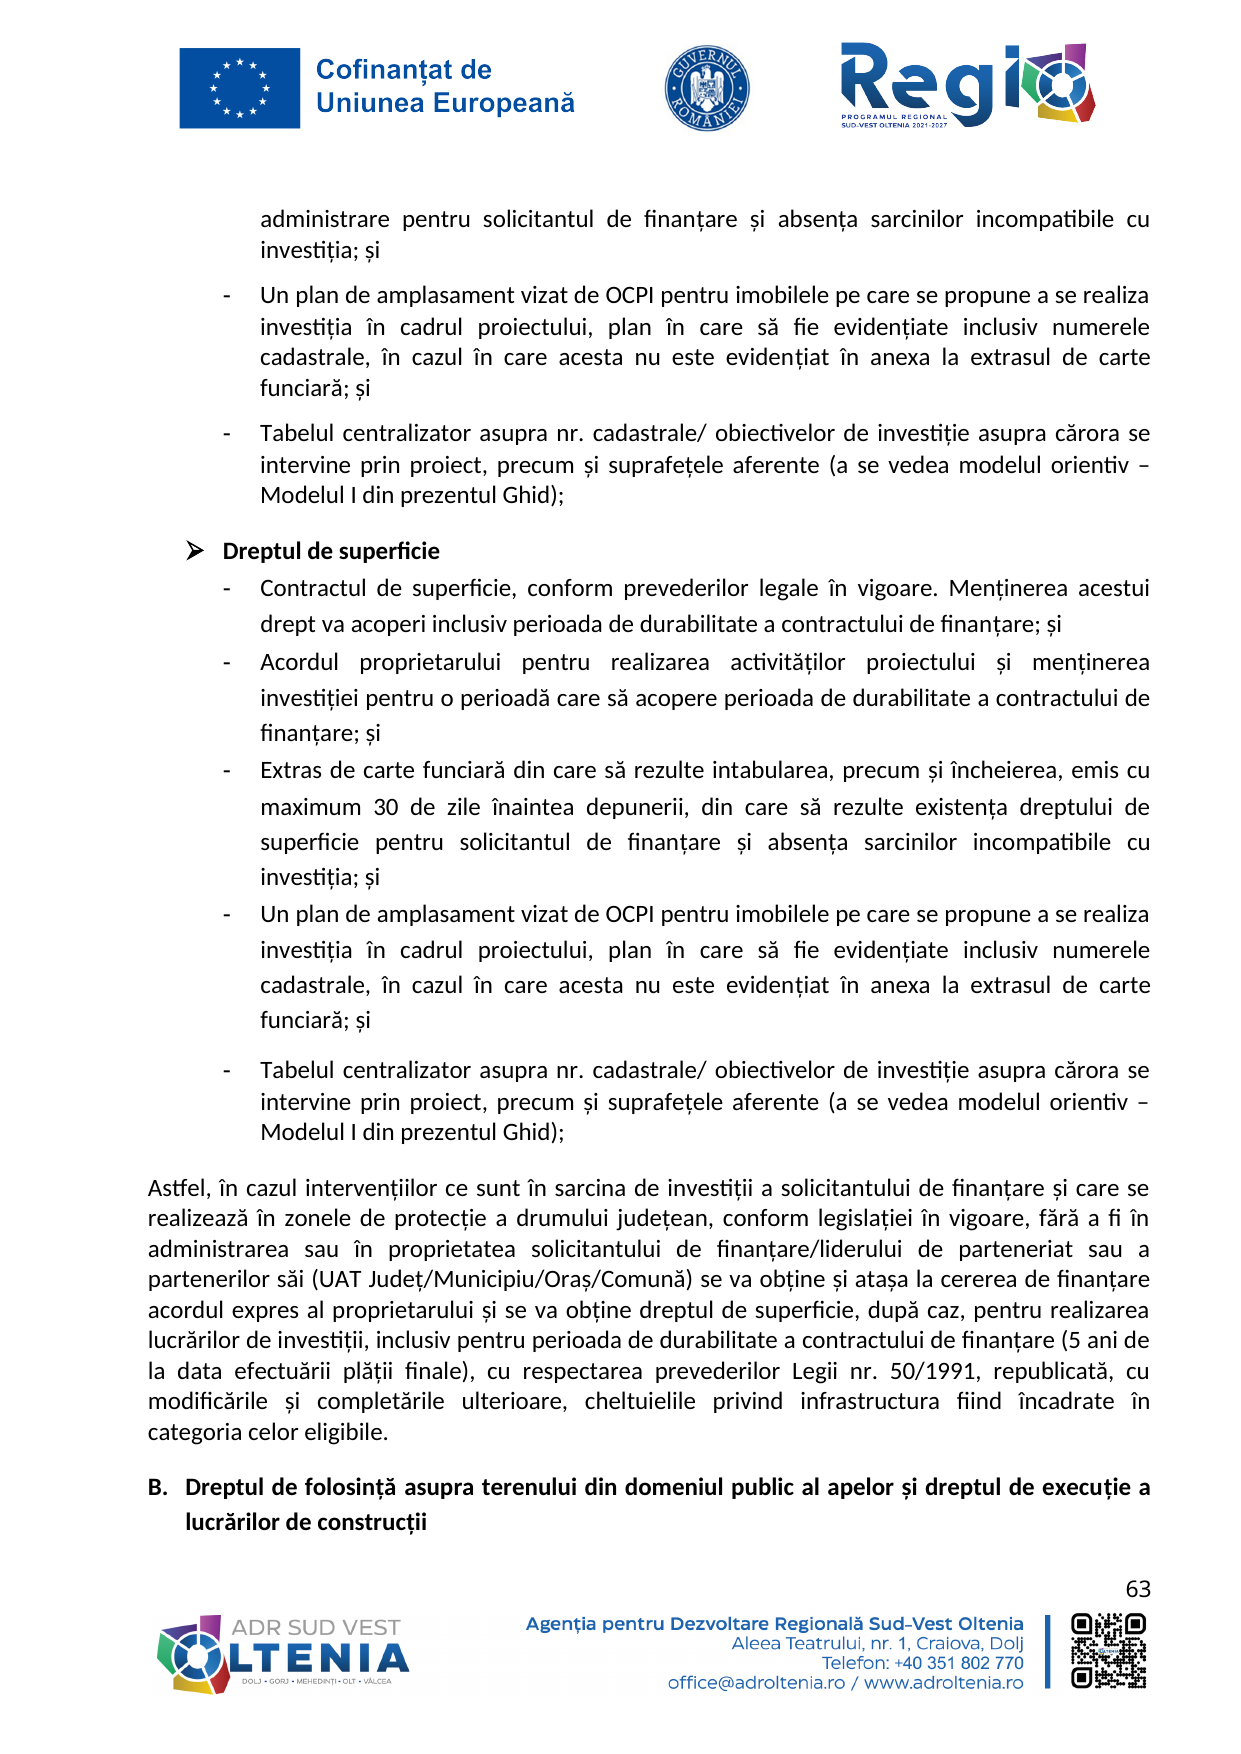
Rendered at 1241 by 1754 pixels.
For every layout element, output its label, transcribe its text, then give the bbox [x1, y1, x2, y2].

list Un plan de amplasament vizat de OCPI pentru imobilele pe care se propune a se realiza investiţia în cadrul proiectului, plan în care să fie evidențiate inclusiv numerele cadastrale, în cazul în care acesta nu este evidenţiat în anexa la extrasul de carte funciară; și [223, 896, 1152, 1035]
picture [660, 43, 755, 133]
list Extras de carte funciară din care să rezulte intabularea, precum și încheierea, emis cu maximum 30 de zile înaintea depunerii, din care să rezulte existența dreptului de superficie pentru solicitantul de finanţare și absența sarcinilor incompatibile cu investiția; și [223, 752, 1152, 891]
text Astfel, în cazul intervențiilor ce sunt în sarcina de investiții a solicitantului de finanțare și care se realizează în zonele de protecție a drumului județean, conform legislației în vigoare, fără a fi în administrarea sau în proprietatea solicitantului de finanțare/liderului de parteneriat sau a partenerilor săi (UAT Județ/Municipiu/Oraș/Comună) se va obține și atașa la cererea de finanțare acordul expres al proprietarului și se va obține dreptul de superficie, după caz, pentru realizarea lucrărilor de investiții, inclusiv pentru perioada de durabilitate a contractului de finanțare (5 ani de la data efectuării plății finale), cu respectarea prevederilor Legii nr. 50/1991, republicată, cu modificările și completările ulterioare, cheltuielile privind infrastructura fiind încadrate în categoria celor eligibile. [148, 1172, 1152, 1447]
list Tabelul centralizator asupra nr. cadastrale/ obiectivelor de investiție asupra cărora se intervine prin proiect, precum și suprafețele aferente (a se vedea modelul orientiv – Modelul I din prezentul Ghid); [223, 1052, 1152, 1147]
list Tabelul centralizator asupra nr. cadastrale/ obiectivelor de investiție asupra cărora se intervine prin proiect, precum și suprafețele aferente (a se vedea modelul orientiv – Modelul I din prezentul Ghid); [223, 415, 1152, 510]
list Dreptul de folosinţă asupra terenului din domeniul public al apelor și dreptul de execuţie a lucrărilor de construcţii [148, 1472, 1152, 1537]
picture [174, 43, 577, 132]
list Contractul de superficie, conform prevederilor legale în vigoare. Menținerea acestui drept va acoperi inclusiv perioada de durabilitate a contractului de finanţare; și [223, 570, 1152, 639]
picture [839, 41, 1098, 131]
list Dreptul de superficie [185, 535, 1152, 566]
picture [147, 1604, 1151, 1701]
list Un plan de amplasament vizat de OCPI pentru imobilele pe care se propune a se realiza investiţia în cadrul proiectului, plan în care să fie evidențiate inclusiv numerele cadastrale, în cazul în care acesta nu este evidenţiat în anexa la extrasul de carte funciară; și [223, 277, 1152, 402]
list Acordul proprietarului pentru realizarea activităților proiectului și menținerea investiției pentru o perioadă care să acopere perioada de durabilitate a contractului de finanţare; și [223, 644, 1152, 748]
